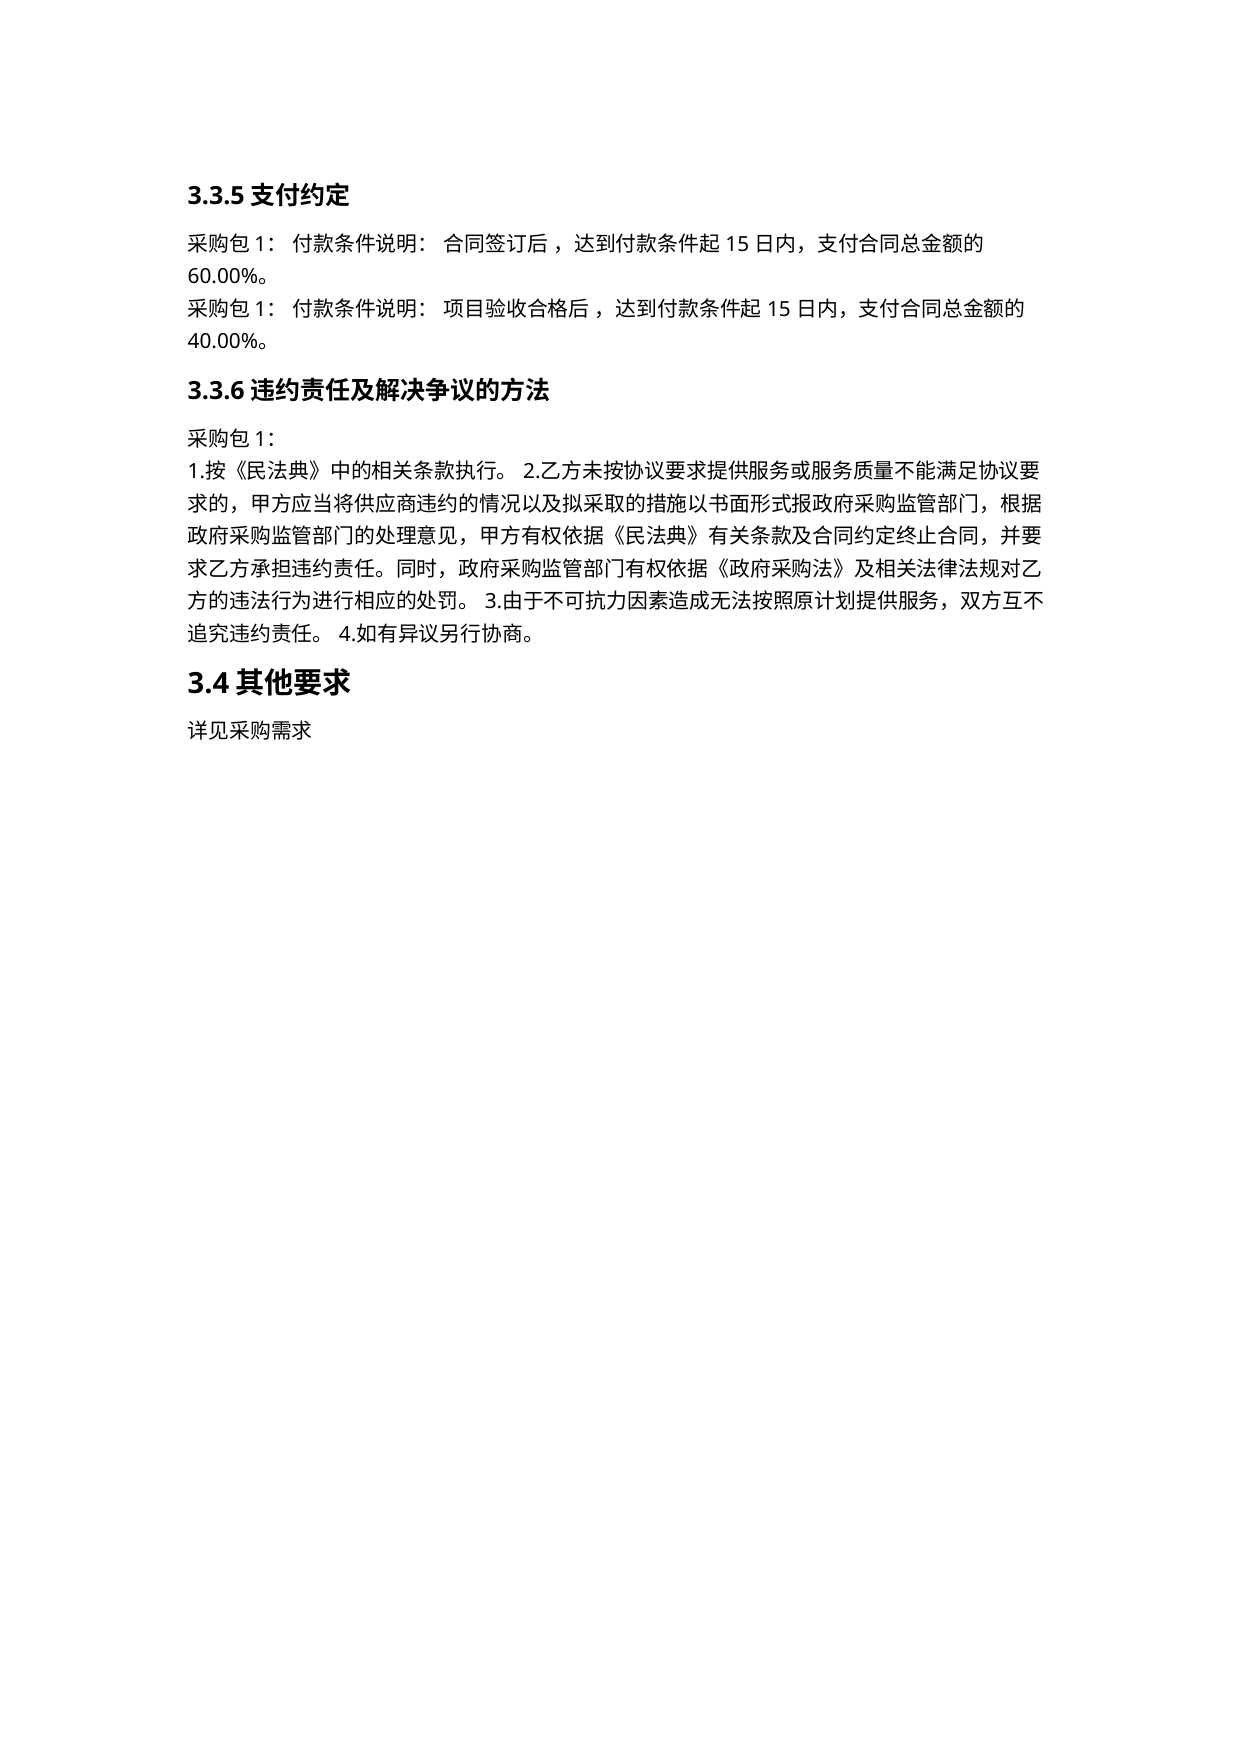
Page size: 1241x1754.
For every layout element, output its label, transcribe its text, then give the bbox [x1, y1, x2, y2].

text 采购包1： 付款条件说明： 合同签订后 ，达到付款条件起 15 日内，支付合同总金额的 60.00%。 [187, 227, 1053, 292]
text 采购包1： [187, 422, 1053, 454]
text 3.3.6违约责任及解决争议的方法 [187, 357, 1053, 422]
text 采购包1： 付款条件说明： 项目验收合格后 ，达到付款条件起 15 日内，支付合同总金额的 40.00%。 [187, 292, 1053, 357]
text 3.3.5支付约定 [187, 162, 1053, 227]
text 详见采购需求 [187, 714, 1053, 747]
text 3.4其他要求 [187, 649, 1053, 714]
text 1.按《民法典》中的相关条款执行。 2.乙方未按协议要求提供服务或服务质量不能满足协议要求的，甲方应当将供应商违约的情况以及拟采取的措施以书面形式报政府采购监管部门，根据政府采购监管部门的处理意见，甲方有权依据《民法典》有关条款及合同约定终止合同，并要求乙方承担违约责任。同时，政府采购监管部门有权依据《政府采购法》及相关法律法规对乙方的违法行为进行相应的处罚。 3.由于不可抗力因素造成无法按照原计划提供服务，双方互不追究违约责任。 4.如有异议另行协商。 [187, 454, 1053, 649]
